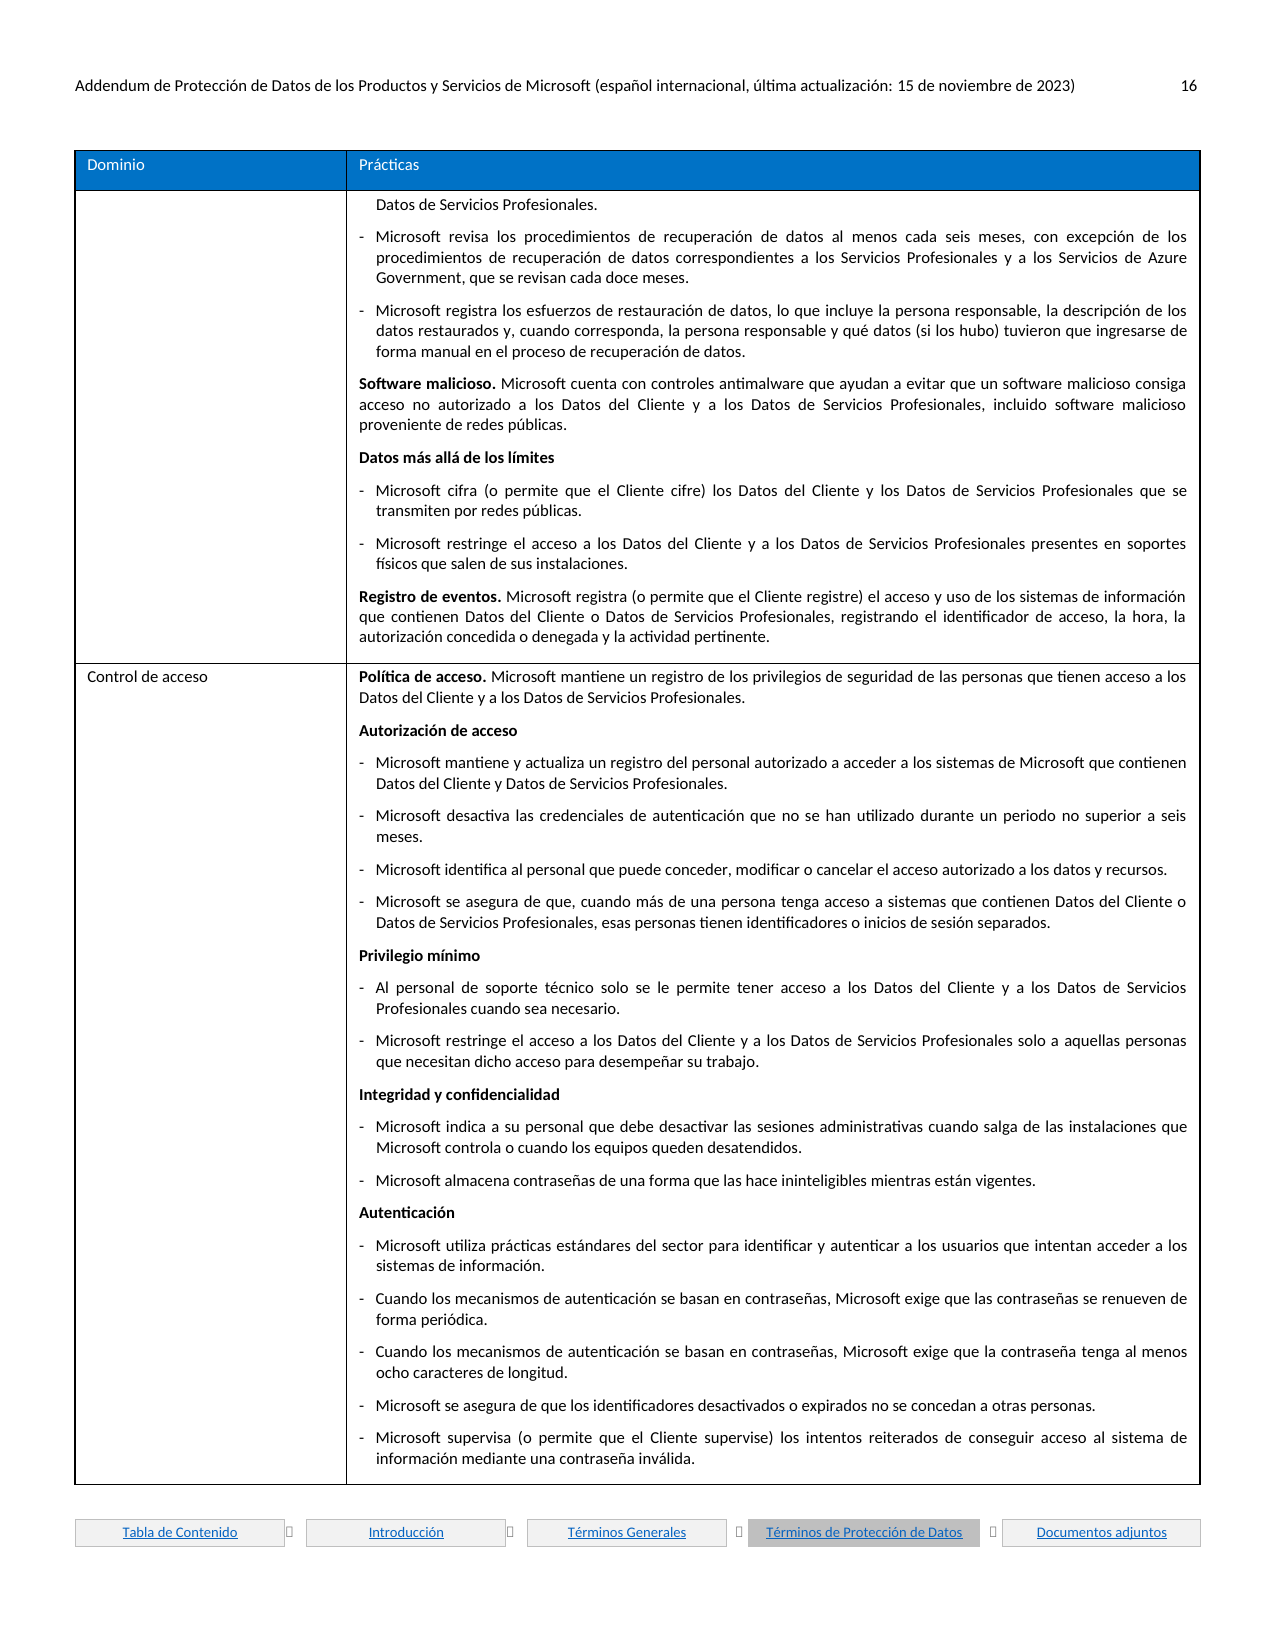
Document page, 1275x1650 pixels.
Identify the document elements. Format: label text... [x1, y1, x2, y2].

table_cell Control de acceso [76, 664, 346, 1484]
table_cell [76, 191, 346, 663]
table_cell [347, 664, 1199, 1484]
table_header Dominio [76, 151, 346, 190]
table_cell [347, 191, 1199, 663]
table_header Prácticas [347, 151, 1199, 190]
